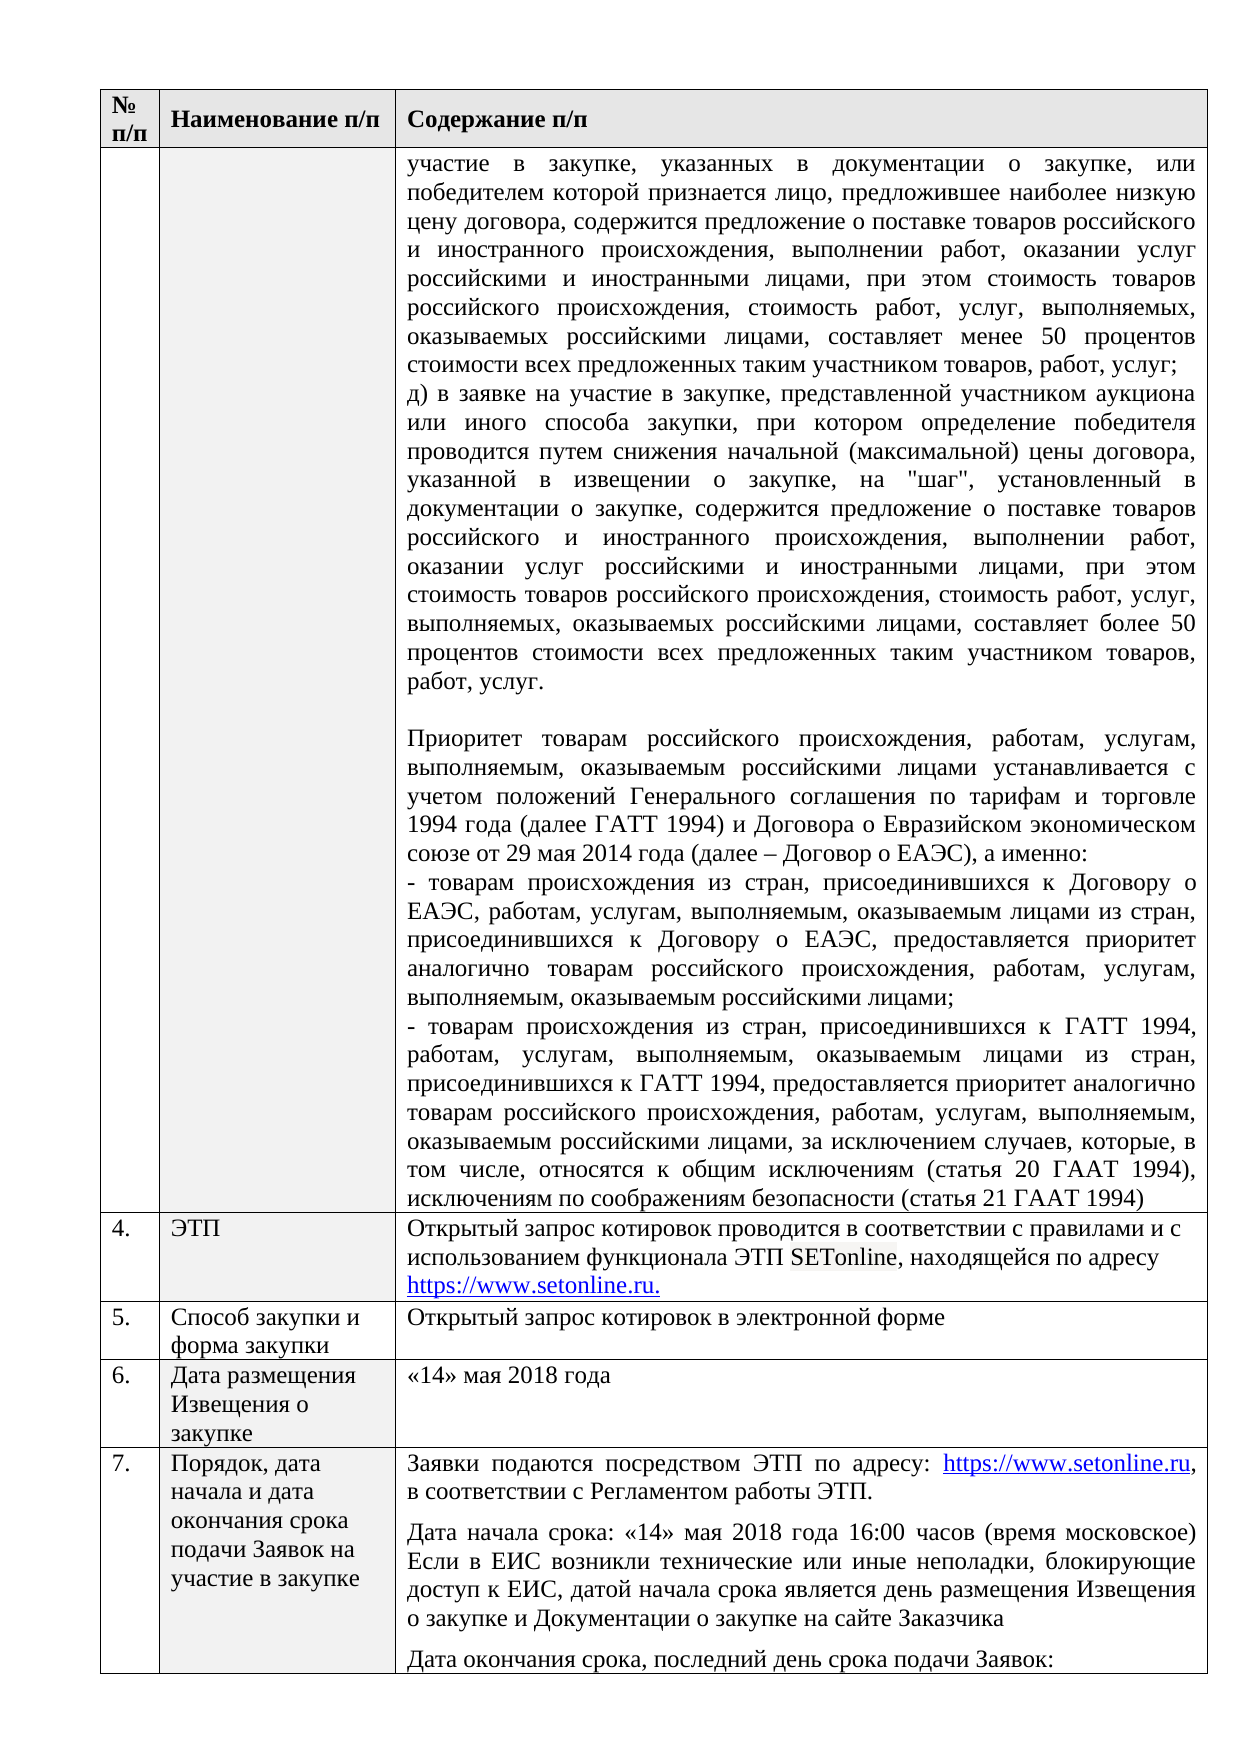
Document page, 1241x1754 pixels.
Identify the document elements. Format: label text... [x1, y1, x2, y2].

table_cell Дата размещения Извещения о закупке [160, 1360, 395, 1447]
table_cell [160, 1448, 395, 1673]
table_cell «14» мая 2018 года [396, 1360, 1207, 1447]
table_header Содержание п/п [396, 90, 1207, 147]
table_cell [101, 1213, 159, 1301]
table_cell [396, 148, 1207, 1212]
table_cell [101, 148, 159, 1212]
table_header Наименование п/п [160, 90, 395, 147]
table_cell Открытый запрос котировок в электронной форме [396, 1302, 1207, 1359]
table_header № п/п [101, 90, 159, 147]
table_cell Открытый запрос котировок проводится в соответствии с правилами и с использованием функционала ЭТП SETonline, находящейся по адресу https://www.setonline.ru. [396, 1213, 1207, 1301]
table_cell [160, 148, 395, 1212]
table_cell [101, 1302, 159, 1359]
table_cell ЭТП [160, 1213, 395, 1301]
table_cell [101, 1360, 159, 1447]
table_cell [396, 1448, 1207, 1673]
table_cell [101, 1448, 159, 1673]
table_cell Способ закупки и форма закупки [160, 1302, 395, 1359]
